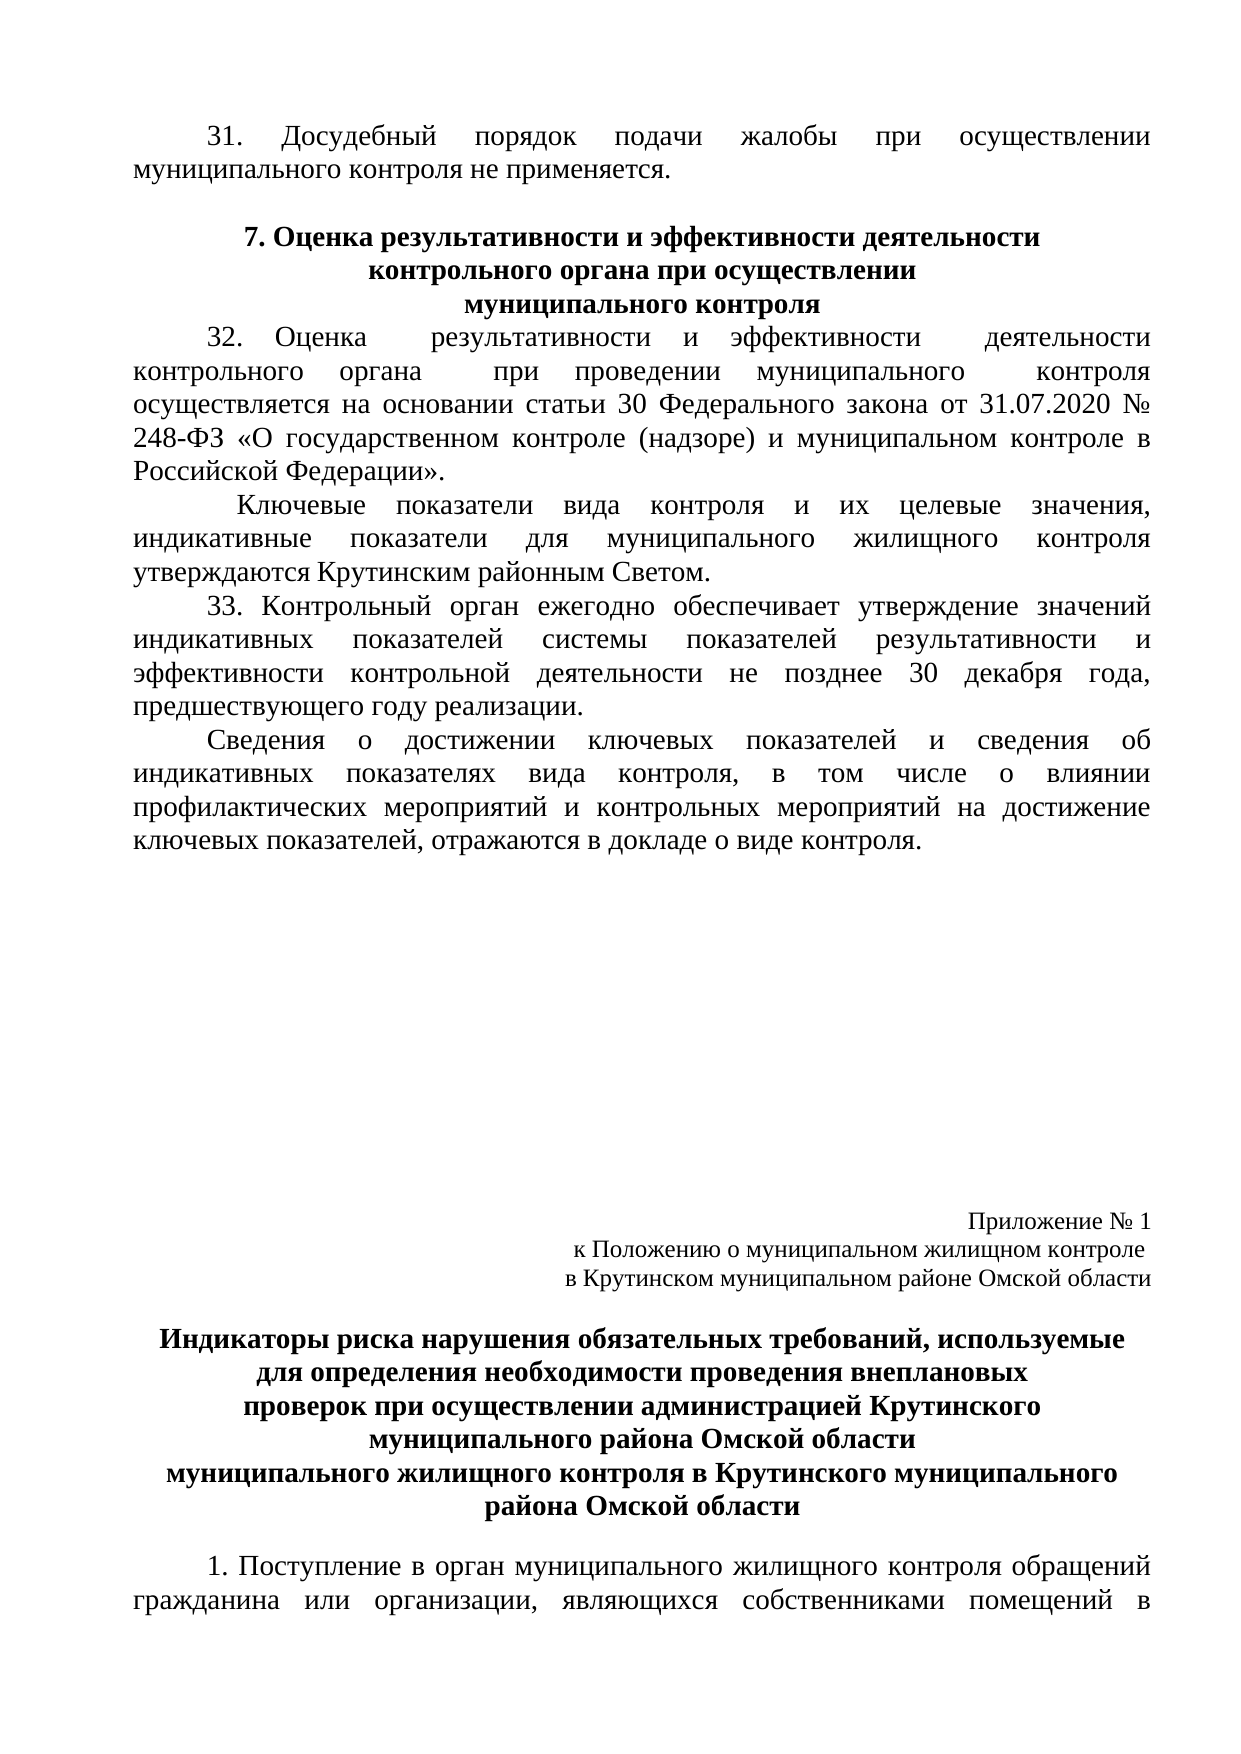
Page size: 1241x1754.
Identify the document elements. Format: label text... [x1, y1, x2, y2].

text контрольного органа при осуществлении [133, 252, 1152, 286]
text к Положению о муниципальном жилищном контроле в Крутинском муниципальном районе Омской области [133, 1234, 1152, 1292]
text муниципального контроля [133, 286, 1152, 319]
text 7. Оценка результативности и эффективности деятельности [133, 219, 1152, 252]
text муниципального жилищного контроля в Крутинского муниципального района Омской области [133, 1455, 1152, 1522]
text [133, 1548, 1152, 1616]
title Индикаторы риска нарушения обязательных требований, используемые для определения необходимости проведения внеплановых [133, 1321, 1152, 1388]
text 31. Досудебный порядок подачи жалобы при осуществлении муниципального контроля не применяется. [133, 118, 1152, 185]
text Приложение № 1 [133, 1206, 1152, 1234]
text Сведения о достижении ключевых показателей и сведения об индикативных показателях вида контроля, в том числе о влиянии профилактических мероприятий и контрольных мероприятий на достижение ключевых показателей, отражаются в докладе о виде контроля. [133, 722, 1152, 856]
text 32. Оценка результативности и эффективности деятельности контрольного органа при проведении муниципального контроля осуществляется на основании статьи 30 Федерального закона от 31.07.2020 № 248-ФЗ «О государственном контроле (надзоре) и муниципальном контроле в Российской Федерации». [133, 319, 1152, 487]
title проверок при осуществлении администрацией Крутинского муниципального района Омской области [133, 1388, 1152, 1455]
text Ключевые показатели вида контроля и их целевые значения, индикативные показатели для муниципального жилищного контроля утверждаются Крутинским районным Светом. [133, 487, 1152, 588]
text 33. Контрольный орган ежегодно обеспечивает утверждение значений индикативных показателей системы показателей результативности и эффективности контрольной деятельности не позднее 30 декабря года, предшествующего году реализации. [133, 588, 1152, 722]
